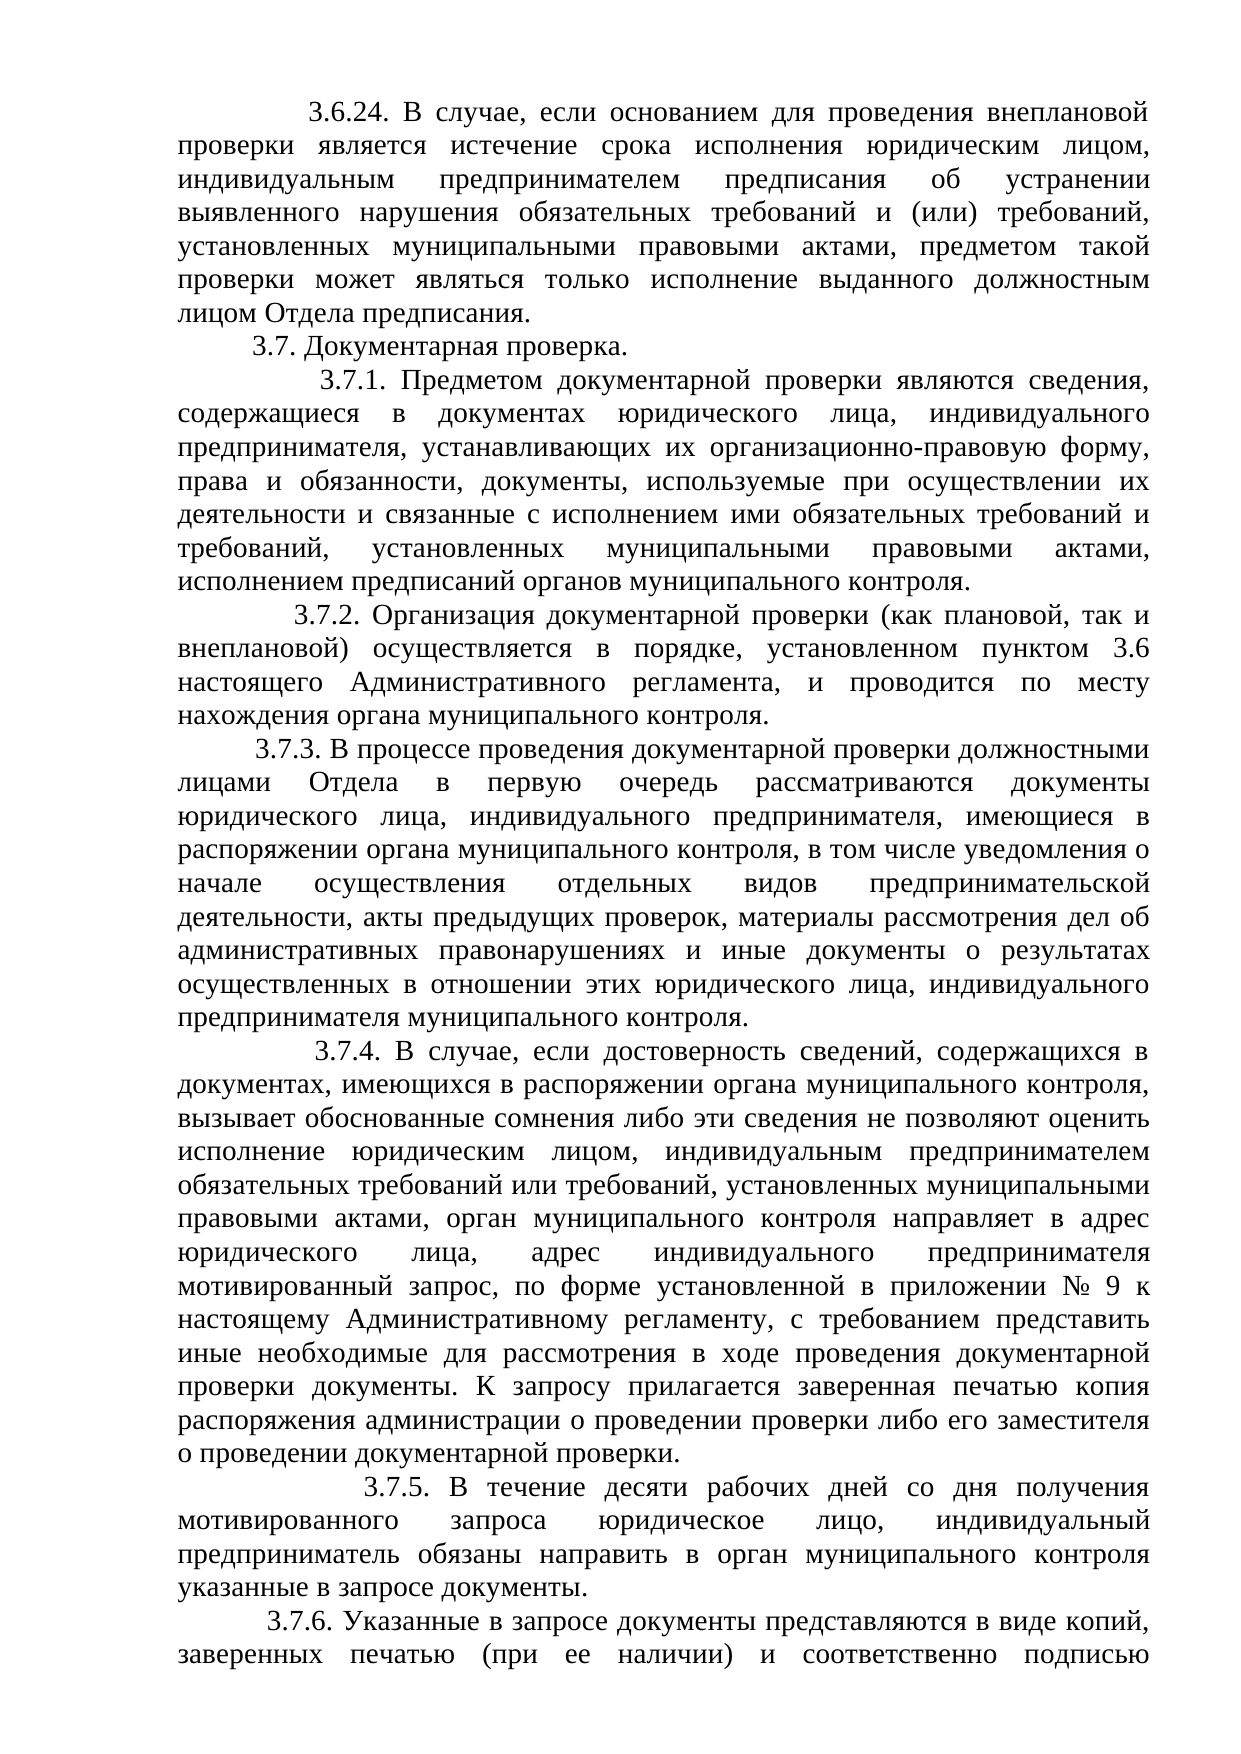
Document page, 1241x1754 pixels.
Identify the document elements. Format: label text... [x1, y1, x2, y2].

text 3.7.4. В случае, если достоверность сведений, содержащихся в документах, имеющихся в распоряжении органа муниципального контроля, вызывает обоснованные сомнения либо эти сведения не позволяют оценить исполнение юридическим лицом, индивидуальным предпринимателем обязательных требований или требований, установленных муниципальными правовыми актами, орган муниципального контроля направляет в адрес юридического лица, адрес индивидуального предпринимателя мотивированный запрос, по форме установленной в приложении № 9 к настоящему Административному регламенту, с требованием представить иные необходимые для рассмотрения в ходе проведения документарной проверки документы. К запросу прилагается заверенная печатью копия распоряжения администрации о проведении проверки либо его заместителя о проведении документарной проверки. [177, 1033, 1152, 1469]
text 3.7. Документарная проверка. [177, 328, 1152, 362]
text 3.7.1. Предметом документарной проверки являются сведения, содержащиеся в документах юридического лица, индивидуального предпринимателя, устанавливающих их организационно-правовую форму, права и обязанности, документы, используемые при осуществлении их деятельности и связанные с исполнением ими обязательных требований и требований, установленных муниципальными правовыми актами, исполнением предписаний органов муниципального контроля. [177, 362, 1152, 597]
text 3.7.5. В течение десяти рабочих дней со дня получения мотивированного запроса юридическое лицо, индивидуальный предприниматель обязаны направить в орган муниципального контроля указанные в запросе документы. [177, 1469, 1152, 1603]
text 3.6.24. В случае, если основанием для проведения внеплановой проверки является истечение срока исполнения юридическим лицом, индивидуальным предпринимателем предписания об устранении выявленного нарушения обязательных требований и (или) требований, установленных муниципальными правовыми актами, предметом такой проверки может являться только исполнение выданного должностным лицом Отдела предписания. [177, 94, 1152, 328]
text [177, 1603, 1152, 1670]
text 3.7.3. В процессе проведения документарной проверки должностными лицами Отдела в первую очередь рассматриваются документы юридического лица, индивидуального предпринимателя, имеющиеся в распоряжении органа муниципального контроля, в том числе уведомления о начале осуществления отдельных видов предпринимательской деятельности, акты предыдущих проверок, материалы рассмотрения дел об административных правонарушениях и иные документы о результатах осуществленных в отношении этих юридического лица, индивидуального предпринимателя муниципального контроля. [177, 731, 1152, 1033]
text 3.7.2. Организация документарной проверки (как плановой, так и внеплановой) осуществляется в порядке, установленном пунктом 3.6 настоящего Административного регламента, и проводится по месту нахождения органа муниципального контроля. [177, 597, 1152, 731]
